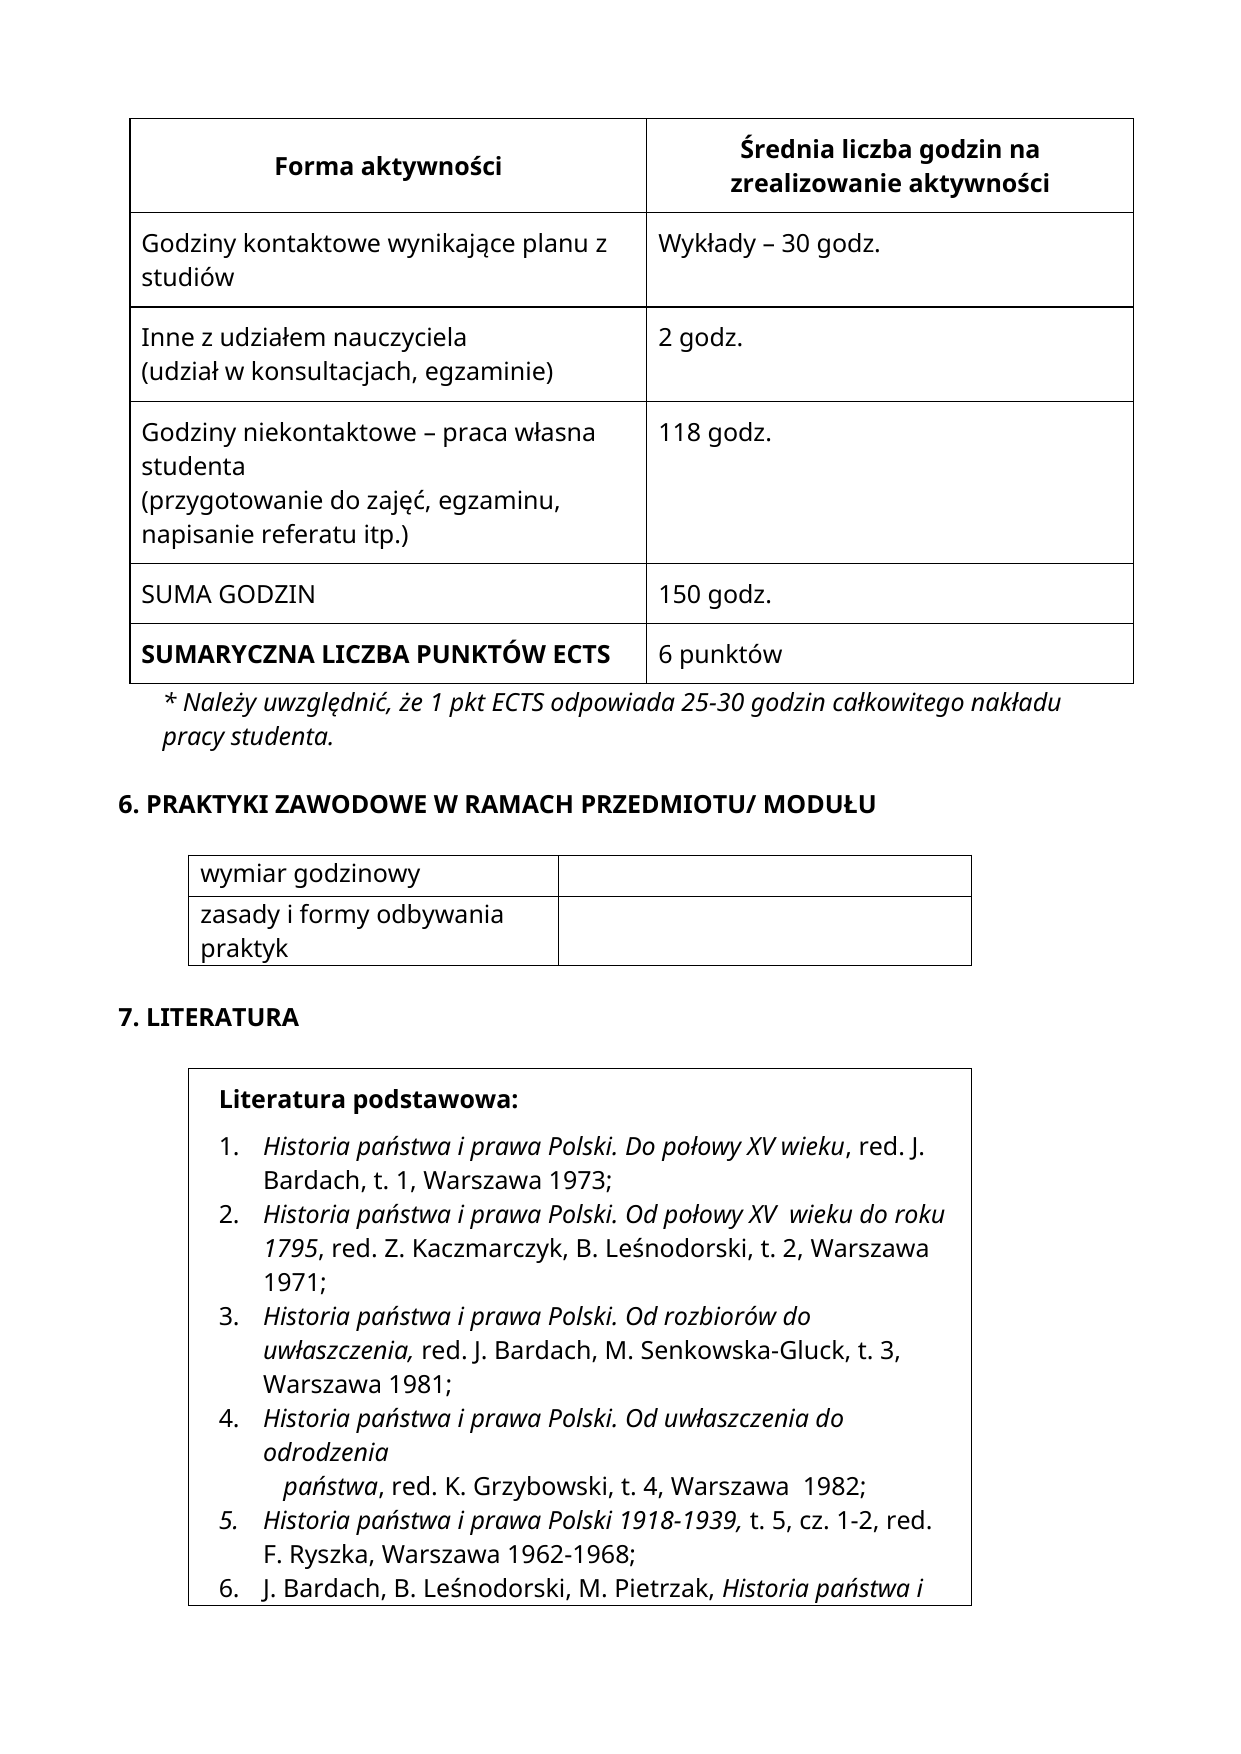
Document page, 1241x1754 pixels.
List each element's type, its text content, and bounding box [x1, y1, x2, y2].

text 7. LITERATURA [118, 1000, 1122, 1034]
table_cell SUMARYCZNA LICZBA PUNKTÓW ECTS [131, 624, 646, 683]
table_cell 6 punktów [647, 624, 1133, 683]
table_cell Wykłady – 30 godz. [647, 213, 1133, 306]
table_header Średnia liczba godzin na zrealizowanie aktywności [647, 119, 1133, 212]
table_cell Godziny kontaktowe wynikające planu z studiów [131, 213, 646, 306]
text * Należy uwzględnić, że 1 pkt ECTS odpowiada 25-30 godzin całkowitego nakładu pracy studenta. [162, 684, 1122, 752]
table_cell 2 godz. [647, 308, 1133, 401]
table_cell zasady i formy odbywania praktyk [189, 897, 558, 965]
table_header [189, 1069, 971, 1605]
table_header wymiar godzinowy [189, 856, 558, 896]
table_header Forma aktywności [131, 119, 646, 212]
table_cell [559, 897, 971, 965]
table_cell 150 godz. [647, 564, 1133, 623]
table_cell Godziny niekontaktowe – praca własna studenta (przygotowanie do zajęć, egzaminu, napisanie referatu itp.) [131, 402, 646, 563]
table_cell SUMA GODZIN [131, 564, 646, 623]
text 6. PRAKTYKI ZAWODOWE W RAMACH PRZEDMIOTU/ MODUŁU [118, 786, 1122, 820]
table_cell Inne z udziałem nauczyciela (udział w konsultacjach, egzaminie) [131, 308, 646, 401]
table_header [559, 856, 971, 896]
table_cell 118 godz. [647, 402, 1133, 563]
